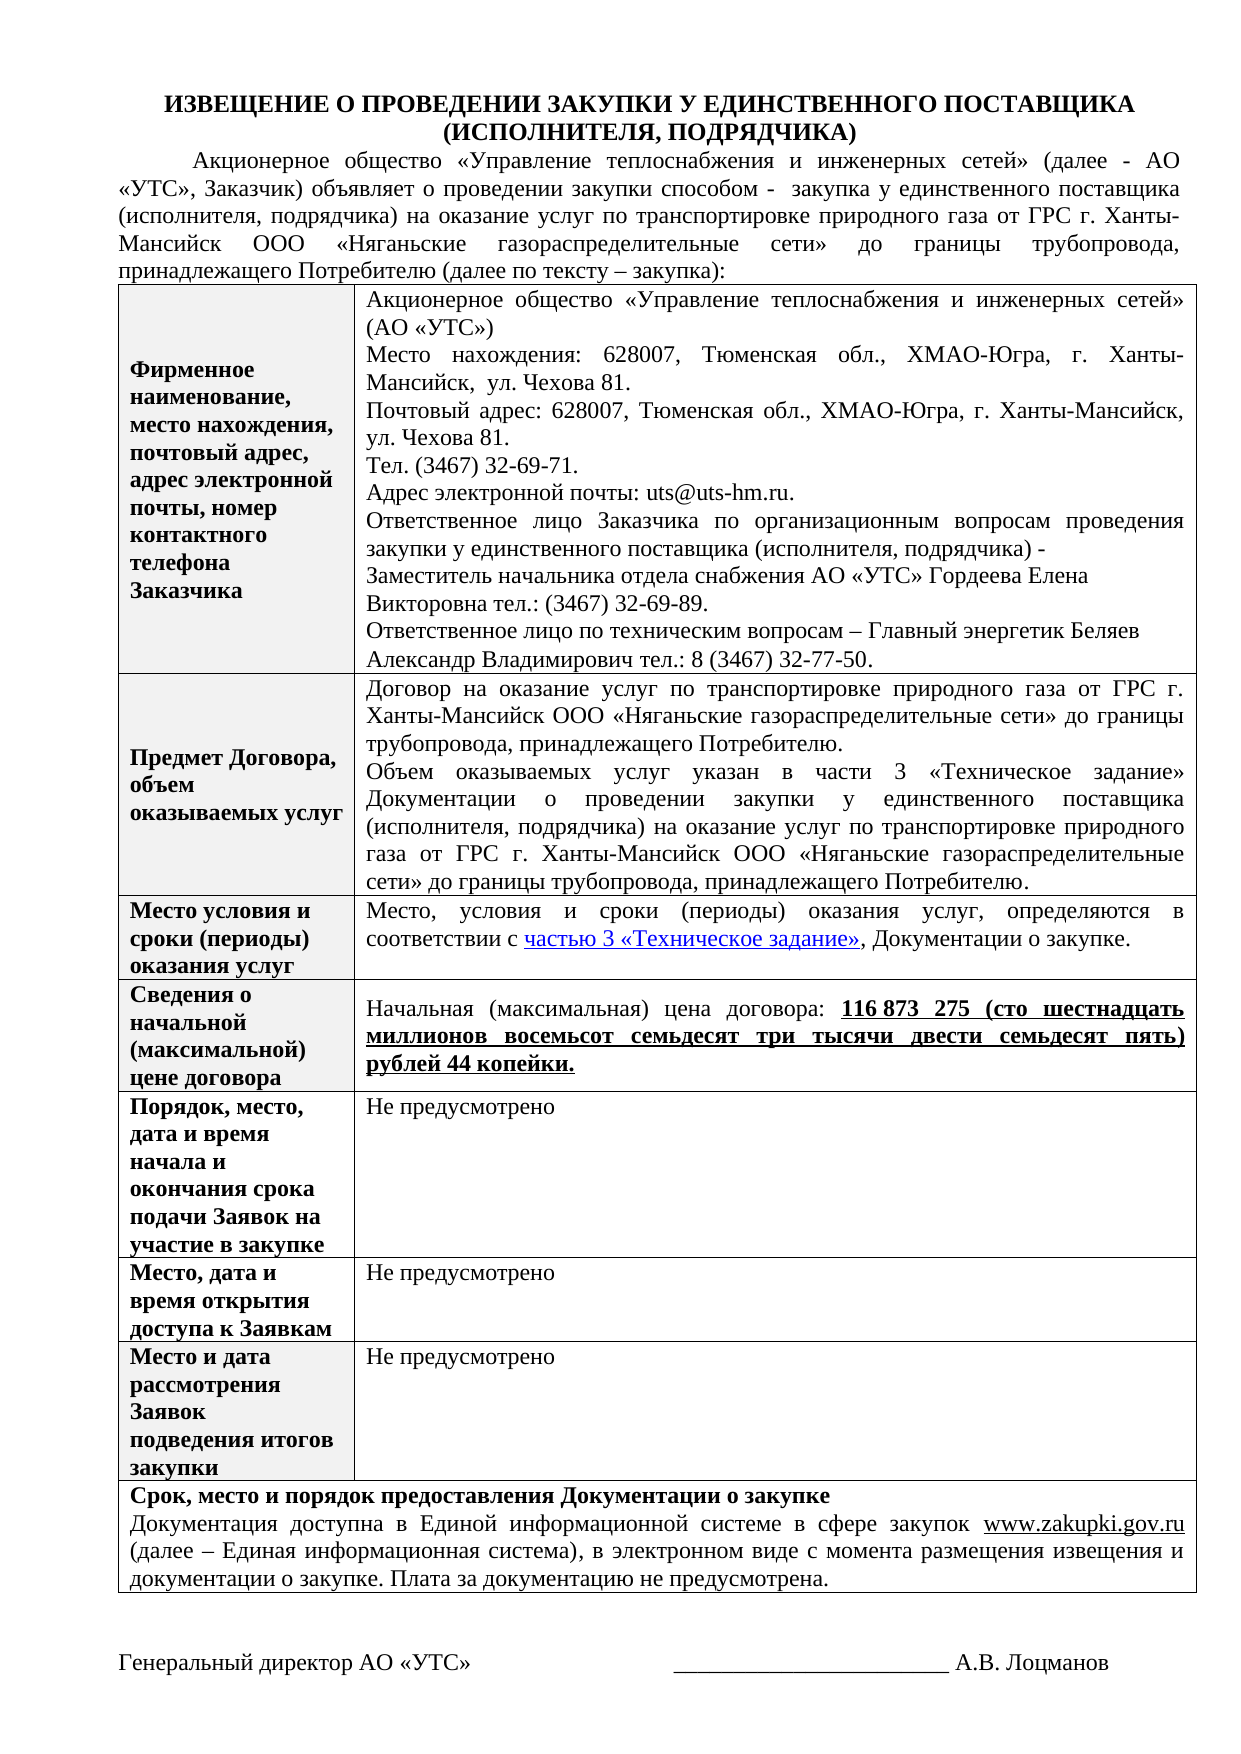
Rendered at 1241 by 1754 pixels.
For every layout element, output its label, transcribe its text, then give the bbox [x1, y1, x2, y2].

table_cell Договор на оказание услуг по транспортировке природного газа от ГРС г. Ханты-Мансийск ООО «Няганьские газораспределительные сети» до границы трубопровода, принадлежащего Потребителю. Объем оказываемых услуг указан в части 3 «Техническое задание» Документации о проведении закупки у единственного поставщика (исполнителя, подрядчика) на оказание услуг по транспортировке природного газа от ГРС г. Ханты-Мансийск ООО «Няганьские газораспределительные сети» до границы трубопровода, принадлежащего Потребителю. [355, 674, 1196, 895]
table_cell Предмет Договора, объем оказываемых услуг [119, 674, 354, 895]
text ИЗВЕЩЕНИЕ О ПРОВЕДЕНИИ ЗАКУПКИ У ЕДИНСТВЕННОГО ПОСТАВЩИКА (ИСПОЛНИТЕЛЯ, ПОДРЯДЧИКА) [118, 89, 1181, 146]
table_cell Место, дата и время открытия доступа к Заявкам [119, 1258, 354, 1341]
table_header Акционерное общество «Управление теплоснабжения и инженерных сетей» (АО «УТС») Место нахождения: 628007, Тюменская обл., ХМАО-Югра, г. Ханты-Мансийск, ул. Чехова 81. Почтовый адрес: 628007, Тюменская обл., ХМАО-Югра, г. Ханты-Мансийск, ул. Чехова 81. Тел. (3467) 32-69-71. Адрес электронной почты: uts@uts-hm.ru. Ответственное лицо Заказчика по организационным вопросам проведения закупки у единственного поставщика (исполнителя, подрядчика) - Заместитель начальника отдела снабжения АО «УТС» Гордеева Елена Викторовна тел.: (3467) 32-69-89. Ответственное лицо по техническим вопросам – Главный энергетик Беляев Александр Владимирович тел.: 8 (3467) 32-77-50. [355, 285, 1196, 673]
table_cell Место и дата рассмотрения Заявок подведения итогов закупки [119, 1342, 354, 1480]
table_cell Место условия и сроки (периоды) оказания услуг [119, 896, 354, 979]
table_cell Порядок, место, дата и время начала и окончания срока подачи Заявок на участие в закупке [119, 1092, 354, 1257]
table_cell Срок, место и порядок предоставления Документации о закупке Документация доступна в Единой информационной системе в сфере закупок www.zakupki.gov.ru (далее – Единая информационная система), в электронном виде с момента размещения извещения и документации о закупке. Плата за документацию не предусмотрена. [119, 1481, 1196, 1592]
table_cell Не предусмотрено [355, 1342, 1196, 1480]
table_cell Сведения о начальной (максимальной) цене договора [119, 980, 354, 1091]
table_cell Не предусмотрено [355, 1092, 1196, 1257]
text Акционерное общество «Управление теплоснабжения и инженерных сетей» (далее - АО «УТС», Заказчик) объявляет о проведении закупки способом - закупка у единственного поставщика (исполнителя, подрядчика) на оказание услуг по транспортировке природного газа от ГРС г. Ханты-Мансийск ООО «Няганьские газораспределительные сети» до границы трубопровода, принадлежащего Потребителю (далее по тексту – закупка): [118, 146, 1181, 284]
table_header Фирменное наименование, место нахождения, почтовый адрес, адрес электронной почты, номер контактного телефона Заказчика [119, 285, 354, 673]
table_cell Начальная (максимальная) цена договора: 116 873 275 (сто шестнадцать миллионов восемьсот семьдесят три тысячи двести семьдесят пять) рублей 44 копейки. [355, 980, 1196, 1091]
text Генеральный директор АО «УТС» _______________________ А.В. Лоцманов [118, 1648, 1181, 1676]
table_cell Не предусмотрено [355, 1258, 1196, 1341]
table_cell Место, условия и сроки (периоды) оказания услуг, определяются в соответствии с частью 3 «Техническое задание», Документации о закупке. [355, 896, 1196, 979]
